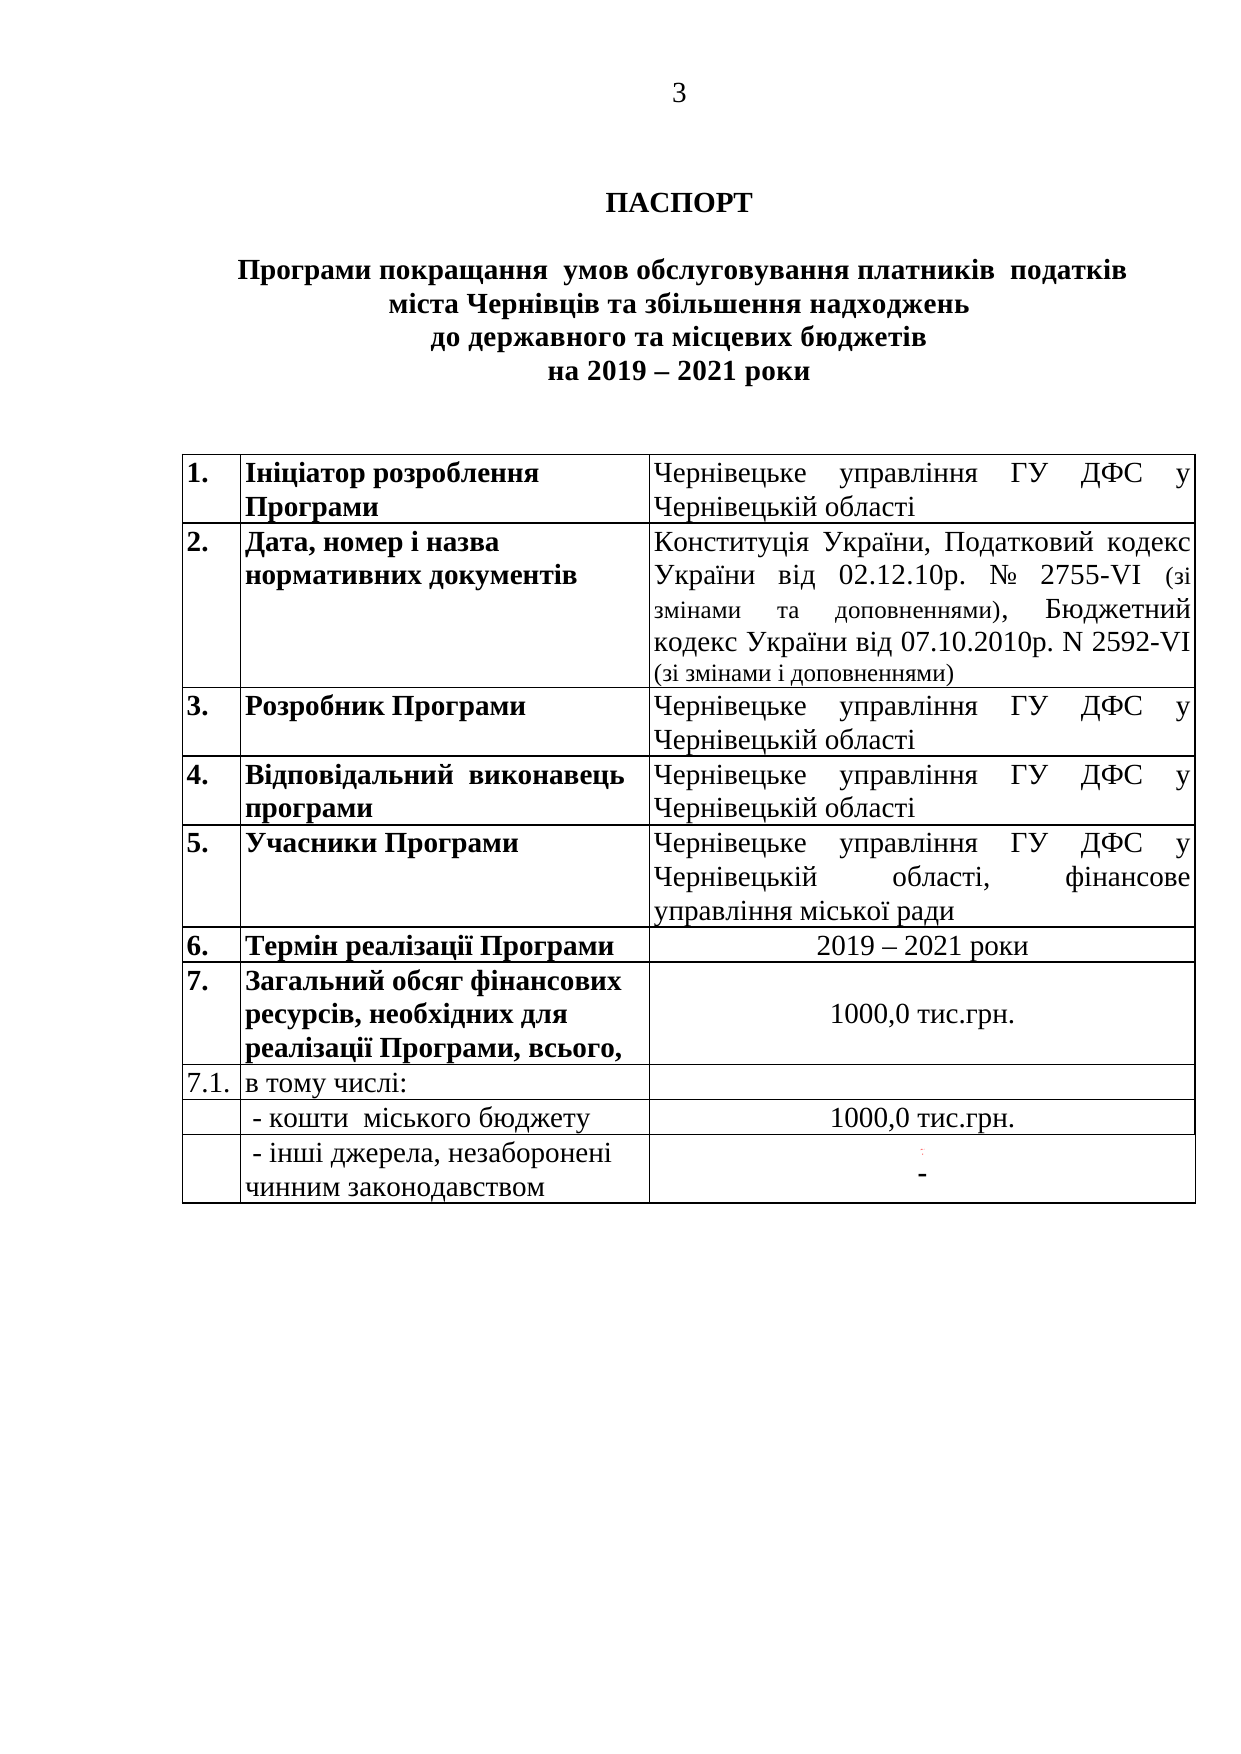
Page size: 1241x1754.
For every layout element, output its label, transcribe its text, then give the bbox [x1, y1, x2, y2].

table_cell [650, 1065, 654, 1098]
table_cell Дата, номер і назва нормативних документів [241, 524, 649, 687]
table_cell 7. [183, 963, 240, 1063]
table_cell [183, 1135, 240, 1202]
table_cell [236, 1100, 240, 1134]
text міста Чернівців та збільшення надходжень [177, 286, 1181, 319]
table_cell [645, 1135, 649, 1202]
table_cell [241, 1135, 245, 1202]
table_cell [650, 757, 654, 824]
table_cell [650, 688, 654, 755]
table_cell ;■ . / Р - [650, 1135, 1195, 1202]
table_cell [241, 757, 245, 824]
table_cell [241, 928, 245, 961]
text Програми покращання умов обслуговування платників податків [177, 252, 1181, 286]
table_cell Учасники Програми [241, 826, 649, 926]
table_cell 5. [183, 826, 240, 926]
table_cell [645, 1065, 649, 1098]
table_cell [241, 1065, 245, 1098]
table_cell 2. [183, 524, 240, 687]
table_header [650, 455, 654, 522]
subtitle ПАСПОРТ [177, 185, 1181, 219]
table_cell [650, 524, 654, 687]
table_cell 3. [183, 688, 240, 755]
text на 2019 – 2021 роки [177, 353, 1181, 386]
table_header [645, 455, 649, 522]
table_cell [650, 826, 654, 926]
table_cell 4. [183, 757, 240, 824]
table_cell 1000,0 тис.грн. [650, 963, 1194, 1063]
table_header 1. [183, 455, 240, 522]
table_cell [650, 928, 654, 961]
text до державного та місцевих бюджетів [177, 319, 1181, 353]
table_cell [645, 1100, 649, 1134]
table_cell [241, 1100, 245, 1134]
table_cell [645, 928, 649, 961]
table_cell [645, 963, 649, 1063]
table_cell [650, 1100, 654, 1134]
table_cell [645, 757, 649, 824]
table_cell Розробник Програми [241, 688, 649, 755]
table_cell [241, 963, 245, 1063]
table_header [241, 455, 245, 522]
